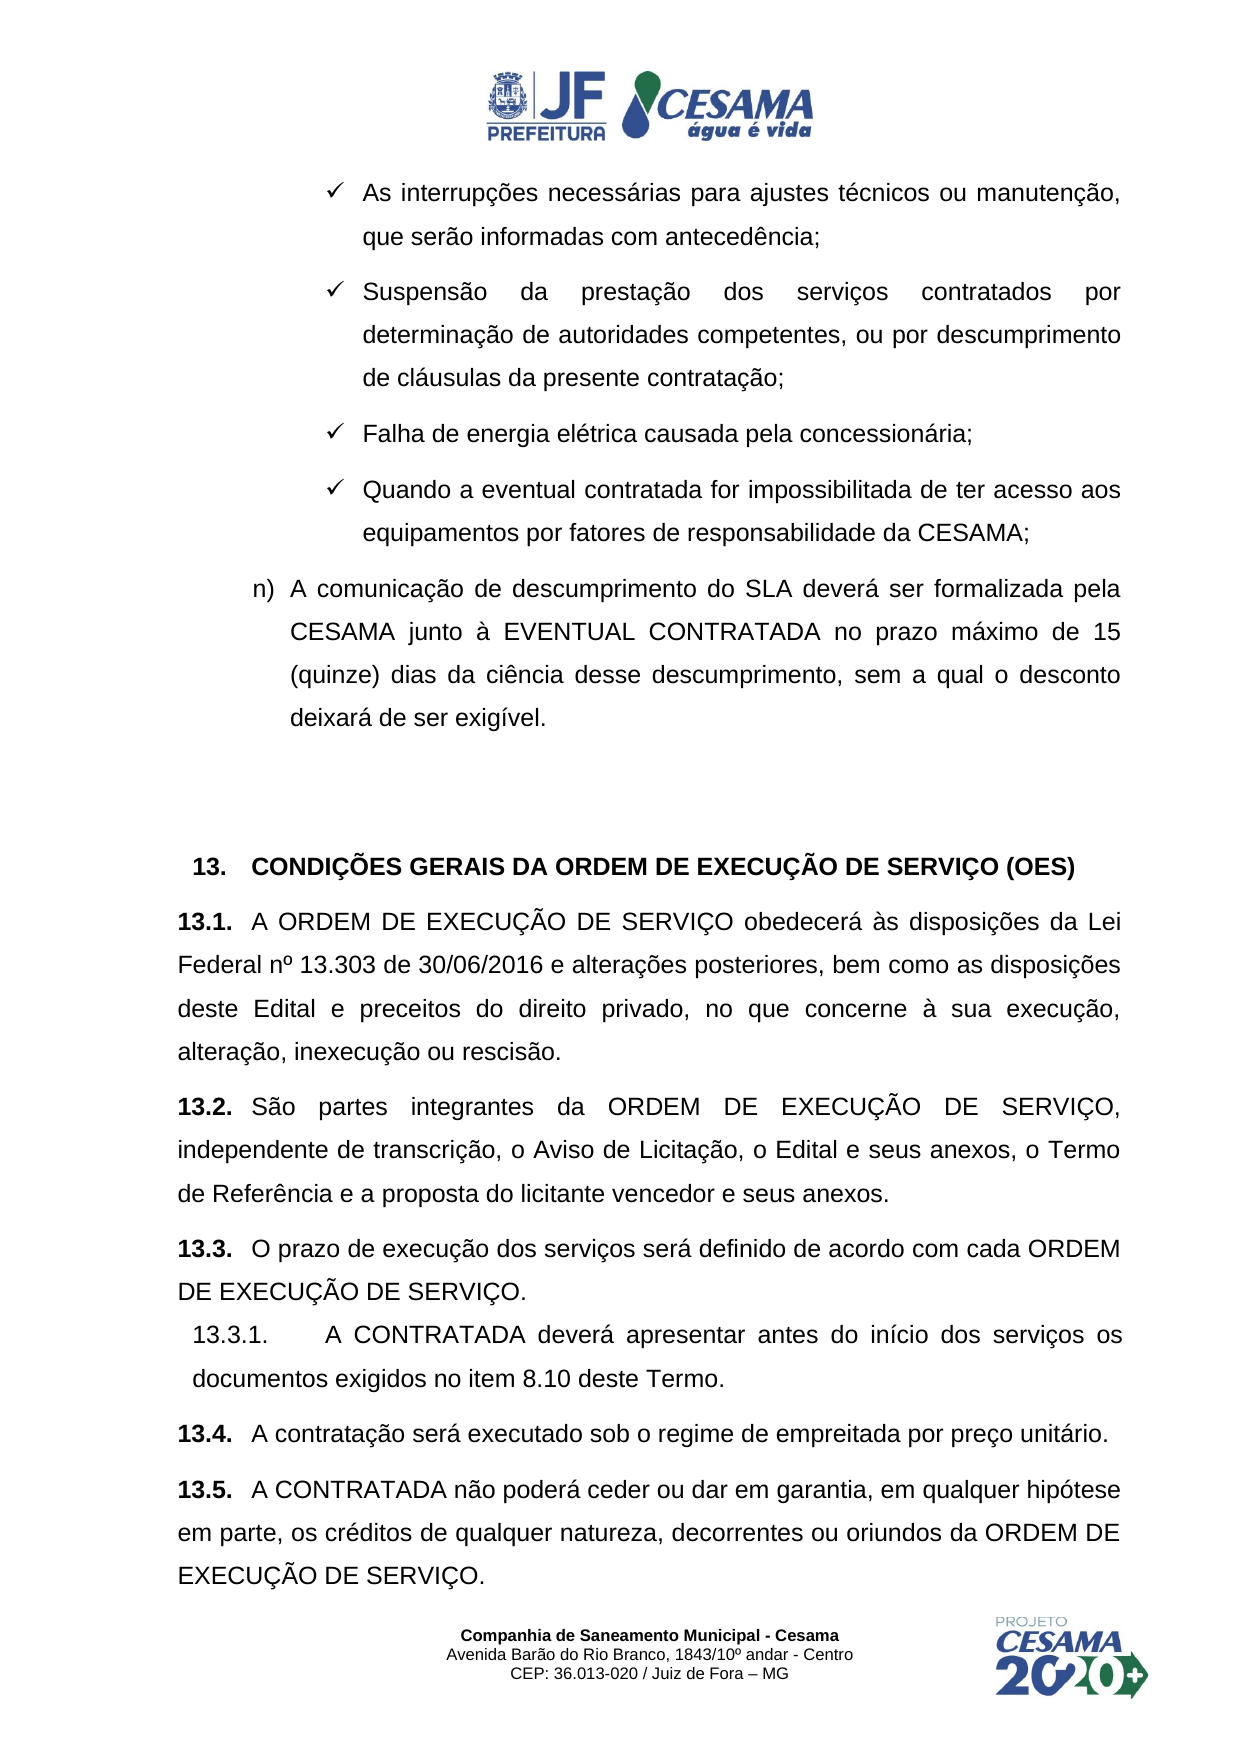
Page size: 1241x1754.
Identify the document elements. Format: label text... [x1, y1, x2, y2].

list A CONTRATADA deverá apresentar antes do início dos serviços os documentos exigidos no item 8.10 deste Termo. [192, 1321, 1124, 1392]
list A contratação será executado sob o regime de empreitada por preço unitário. [177, 1419, 1122, 1448]
picture [995, 1617, 1149, 1699]
list A comunicação de descumprimento do SLA deverá ser formalizada pela CESAMA junto à EVENTUAL CONTRATADA no prazo máximo de 15 (quinze) dias da ciência desse descumprimento, sem a qual o desconto deixará de ser exigível. [252, 574, 1122, 732]
list O prazo de execução dos serviços será definido de acordo com cada ORDEM DE EXECUÇÃO DE SERVIÇO. [177, 1234, 1122, 1306]
list A ORDEM DE EXECUÇÃO DE SERVIÇO obedecerá às disposições da Lei Federal nº 13.303 de 30/06/2016 e alterações posteriores, bem como as disposições deste Edital e preceitos do direito privado, no que concerne à sua execução, alteração, inexecução ou rescisão. [177, 907, 1122, 1066]
list Falha de energia elétrica causada pela concessionária; [325, 419, 1122, 448]
list Suspensão da prestação dos serviços contratados por determinação de autoridades competentes, ou por descumprimento de cláusulas da presente contratação; [325, 277, 1122, 392]
list CONDIÇÕES GERAIS DA ORDEM DE EXECUÇÃO DE SERVIÇO (OES) [192, 852, 1122, 881]
list As interrupções necessárias para ajustes técnicos ou manutenção, que serão informadas com antecedência; [325, 178, 1122, 250]
picture [486, 71, 813, 141]
list A CONTRATADA não poderá ceder ou dar em garantia, em qualquer hipótese em parte, os créditos de qualquer natureza, decorrentes ou oriundos da ORDEM DE EXECUÇÃO DE SERVIÇO. [177, 1475, 1122, 1590]
list São partes integrantes da ORDEM DE EXECUÇÃO DE SERVIÇO, independente de transcrição, o Aviso de Licitação, o Edital e seus anexos, o Termo de Referência e a proposta do licitante vencedor e seus anexos. [177, 1092, 1122, 1207]
list Quando a eventual contratada for impossibilitada de ter acesso aos equipamentos por fatores de responsabilidade da CESAMA; [325, 475, 1122, 547]
